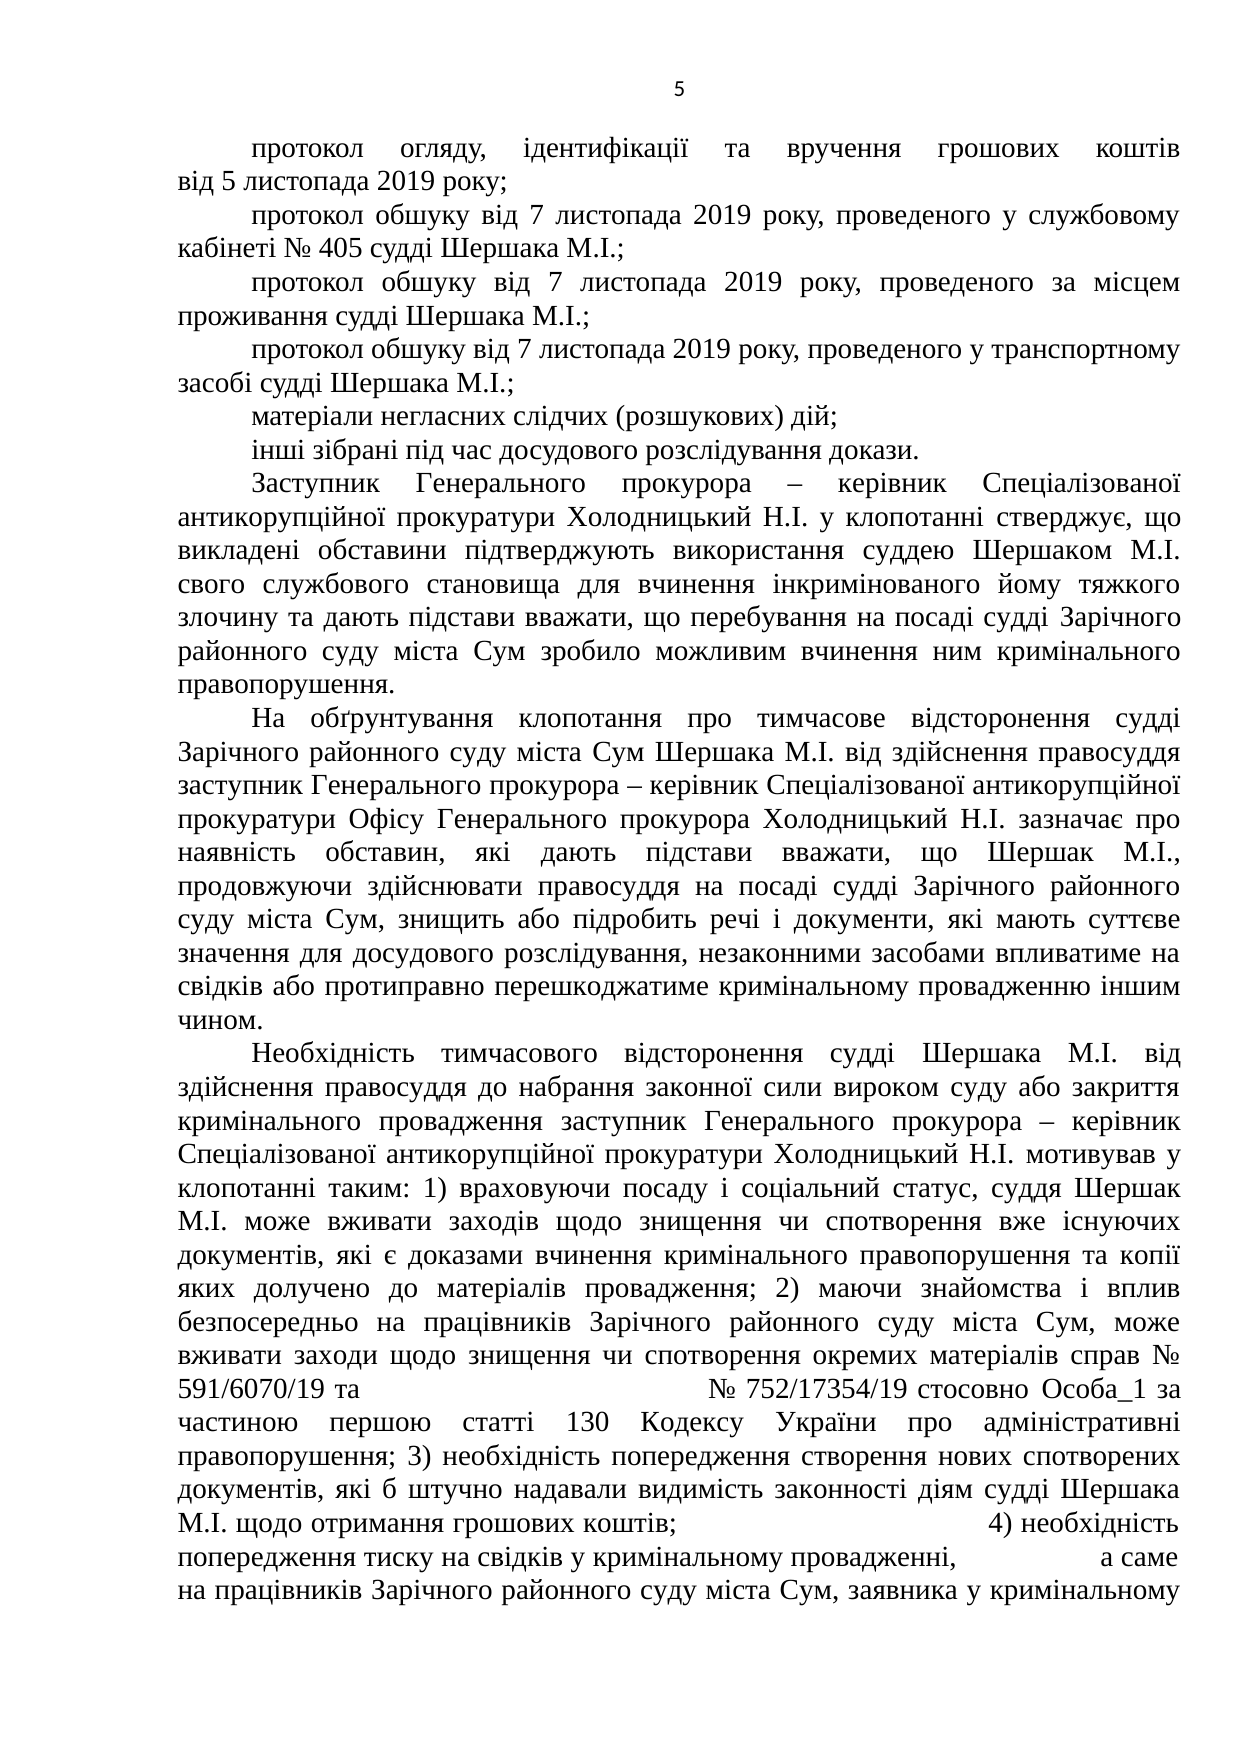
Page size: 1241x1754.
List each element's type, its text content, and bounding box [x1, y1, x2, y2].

text Заступник Генерального прокурора – керівник Спеціалізованої антикорупційної прокуратури Холодницький Н.І. у клопотанні стверджує, що викладені обставини підтверджують використання суддею Шершаком М.І. свого службового становища для вчинення інкримінованого йому тяжкого злочину та дають підстави вважати, що перебування на посаді судді Зарічного районного суду міста Сум зробило можливим вчинення ним кримінального правопорушення. [177, 465, 1181, 700]
text протокол огляду, ідентифікації та вручення грошових коштів від 5 листопада 2019 року; [177, 130, 1181, 197]
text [177, 1036, 1181, 1606]
text На обґрунтування клопотання про тимчасове відсторонення судді Зарічного районного суду міста Сум Шершака М.І. від здійснення правосуддя заступник Генерального прокурора – керівник Спеціалізованої антикорупційної прокуратури Офісу Генерального прокурора Холодницький Н.І. зазначає про наявність обставин, які дають підстави вважати, що Шершак М.І., продовжуючи здійснювати правосуддя на посаді судді Зарічного районного суду міста Сум, знищить або підробить речі і документи, які мають суттєве значення для досудового розслідування, незаконними засобами впливатиме на свідків або протиправно перешкоджатиме кримінальному провадженню іншим чином. [177, 700, 1181, 1036]
text протокол обшуку від 7 листопада 2019 року, проведеного за місцем проживання судді Шершака М.І.; [177, 264, 1181, 331]
text інші зібрані під час досудового розслідування докази. [251, 432, 1181, 465]
text протокол обшуку від 7 листопада 2019 року, проведеного у службовому кабінеті № 405 судді Шершака М.І.; [177, 197, 1181, 264]
text матеріали негласних слідчих (розшукових) дій; [251, 398, 1181, 432]
text протокол обшуку від 7 листопада 2019 року, проведеного у транспортному засобі судді Шершака М.І.; [177, 331, 1181, 398]
